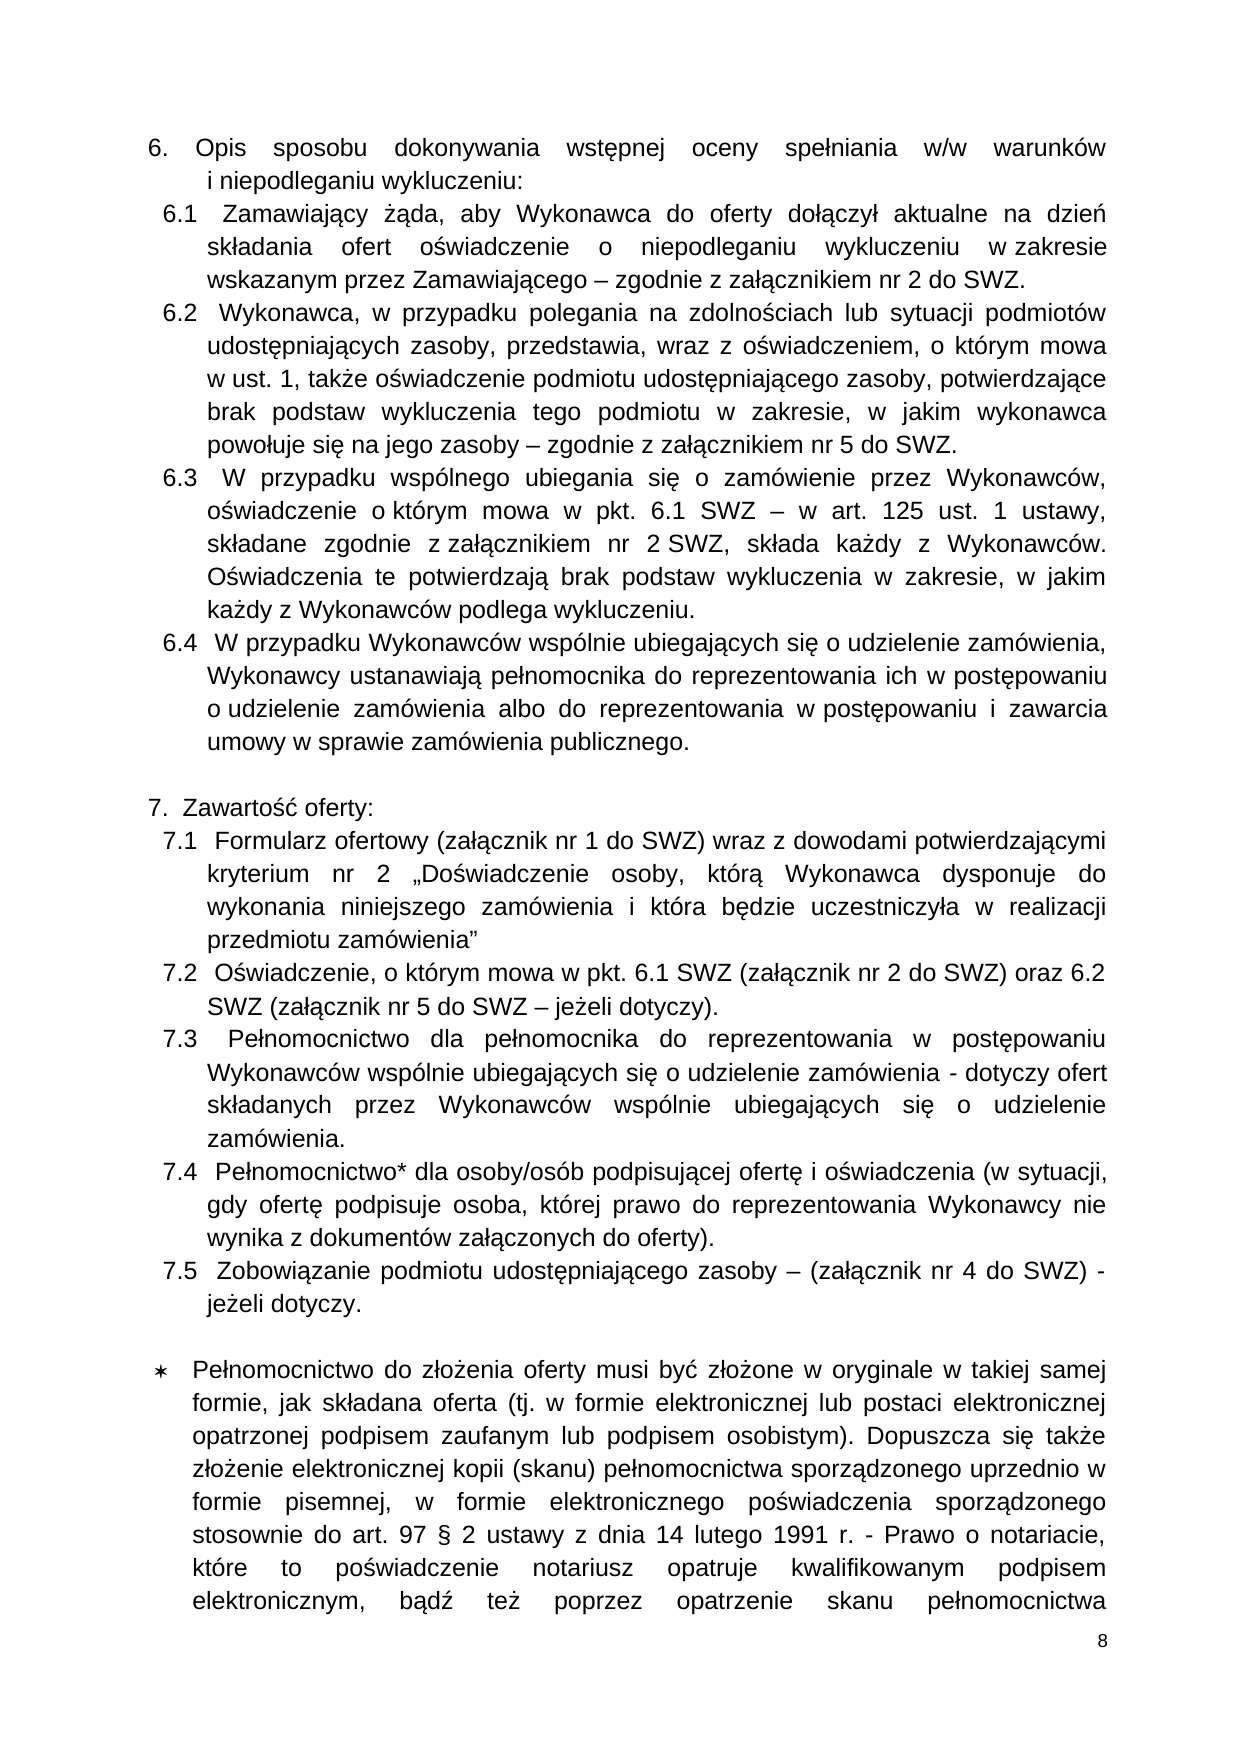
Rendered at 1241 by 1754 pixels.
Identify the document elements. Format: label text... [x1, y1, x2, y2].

subtitle 7. Zawartość oferty: [148, 793, 1107, 822]
list Formularz ofertowy (załącznik nr 1 do SWZ) wraz z dowodami potwierdzającymi kryterium nr 2 „Doświadczenie osoby, którą Wykonawca dysponuje do wykonania niniejszego zamówienia i która będzie uczestniczyła w realizacji przedmiotu zamówienia” [162, 826, 1107, 954]
list W przypadku Wykonawców wspólnie ubiegających się o udzielenie zamówienia, Wykonawcy ustanawiają pełnomocnika do reprezentowania ich w postępowaniu o udzielenie zamówienia albo do reprezentowania w postępowaniu i zawarcia umowy w sprawie zamówienia publicznego. [162, 628, 1107, 756]
subtitle 6. Opis sposobu dokonywania wstępnej oceny spełniania w/w warunków i niepodleganiu wykluczeniu: [148, 133, 1107, 195]
list Pełnomocnictwo* dla osoby/osób podpisującej ofertę i oświadczenia (w sytuacji, gdy ofertę podpisuje osoba, której prawo do reprezentowania Wykonawcy nie wynika z dokumentów załączonych do oferty). [162, 1157, 1107, 1251]
list Oświadczenie, o którym mowa w pkt. 6.1 SWZ (załącznik nr 2 do SWZ) oraz 6.2 SWZ (załącznik nr 5 do SWZ – jeżeli dotyczy). [162, 958, 1107, 1020]
list Zamawiający żąda, aby Wykonawca do oferty dołączył aktualne na dzień składania ofert oświadczenie o niepodleganiu wykluczeniu w zakresie wskazanym przez Zamawiającego – zgodnie z załącznikiem nr 2 do SWZ. [162, 199, 1107, 294]
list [154, 1355, 1107, 1615]
list W przypadku wspólnego ubiegania się o zamówienie przez Wykonawców, oświadczenie o którym mowa w pkt. 6.1 SWZ – w art. 125 ust. 1 ustawy, składane zgodnie z załącznikiem nr 2 SWZ, składa każdy z Wykonawców. Oświadczenia te potwierdzają brak podstaw wykluczenia w zakresie, w jakim każdy z Wykonawców podlega wykluczeniu. [162, 463, 1107, 624]
list Wykonawca, w przypadku polegania na zdolnościach lub sytuacji podmiotów udostępniających zasoby, przedstawia, wraz z oświadczeniem, o którym mowa w ust. 1, także oświadczenie podmiotu udostępniającego zasoby, potwierdzające brak podstaw wykluczenia tego podmiotu w zakresie, w jakim wykonawca powołuje się na jego zasoby – zgodnie z załącznikiem nr 5 do SWZ. [162, 298, 1107, 459]
list Zobowiązanie podmiotu udostępniającego zasoby – (załącznik nr 4 do SWZ) - jeżeli dotyczy. [162, 1256, 1107, 1317]
list Pełnomocnictwo dla pełnomocnika do reprezentowania w postępowaniu Wykonawców wspólnie ubiegających się o udzielenie zamówienia - dotyczy ofert składanych przez Wykonawców wspólnie ubiegających się o udzielenie zamówienia. [162, 1024, 1107, 1152]
